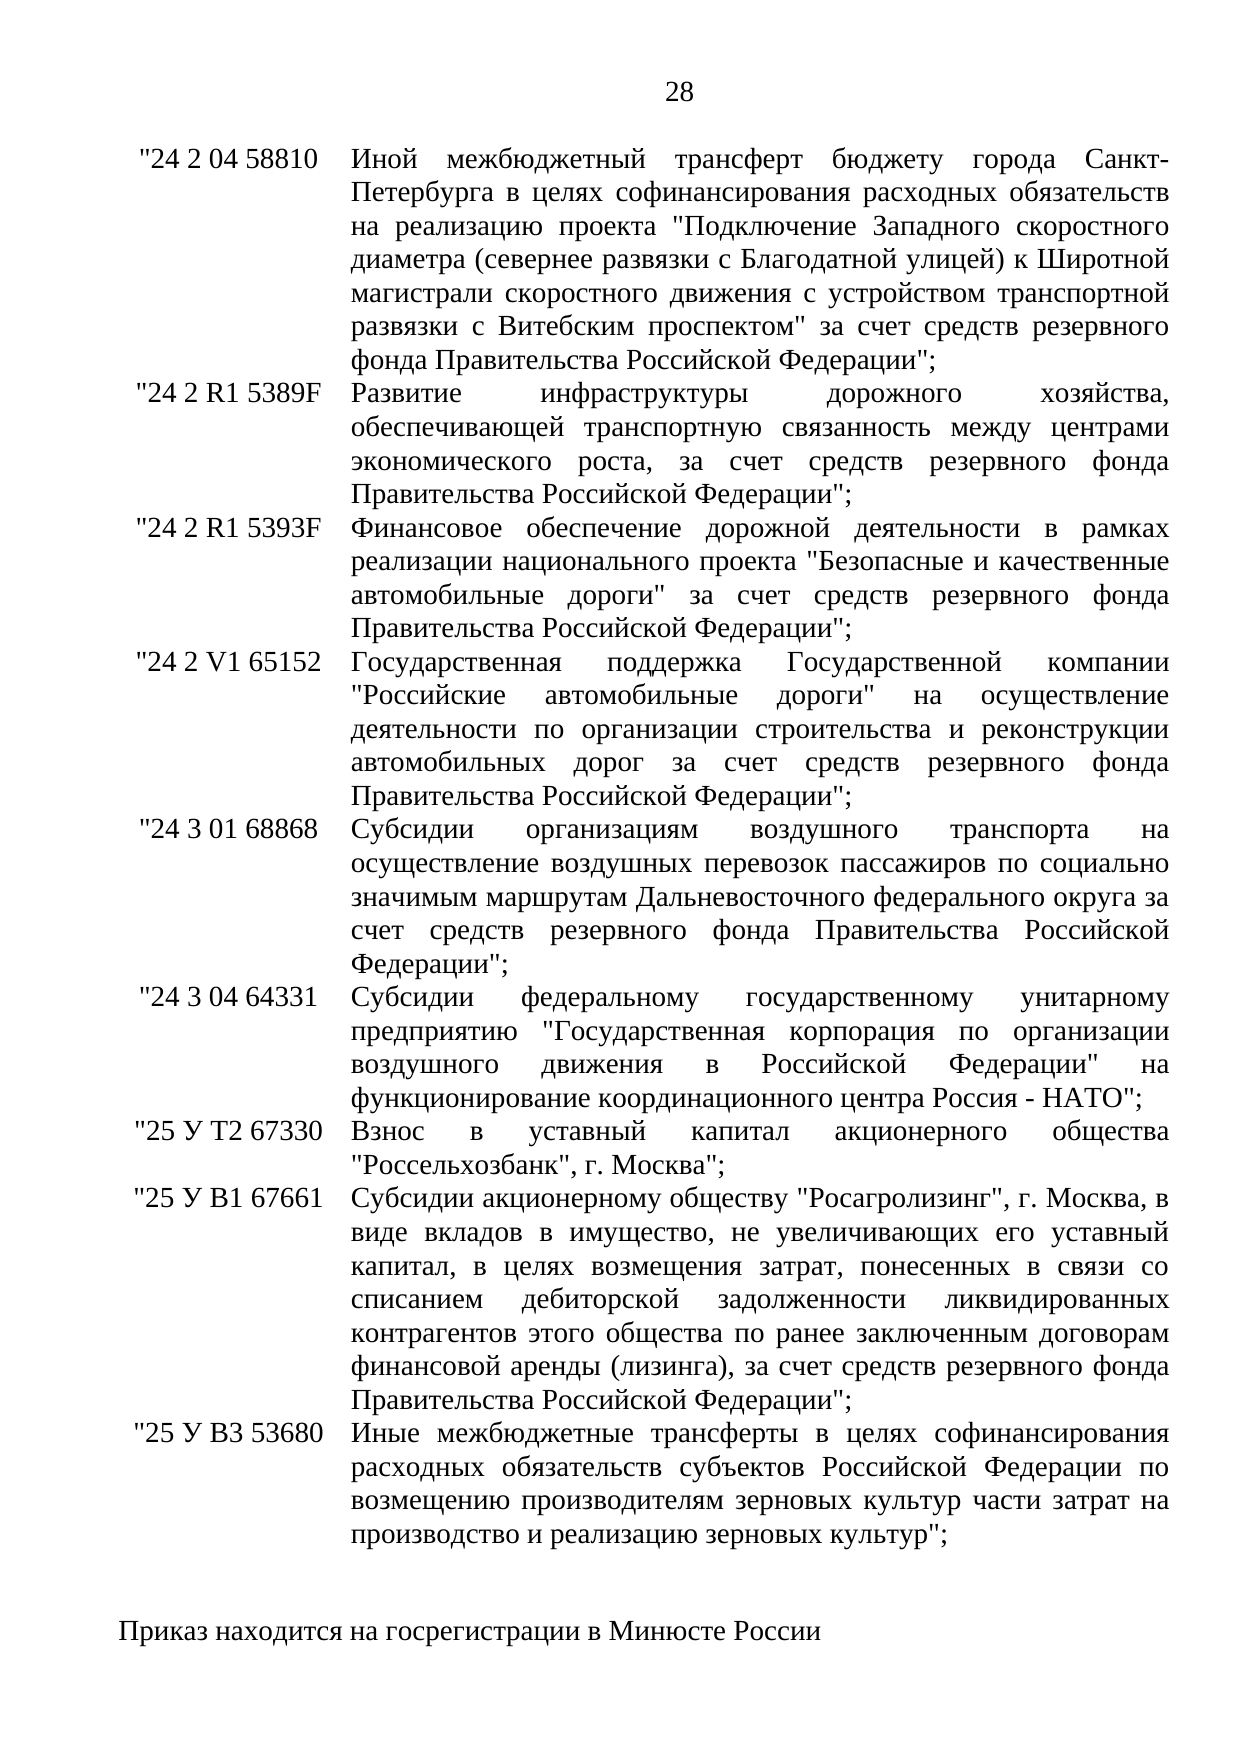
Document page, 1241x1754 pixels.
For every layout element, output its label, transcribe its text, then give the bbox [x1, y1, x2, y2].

table_cell "25 У В3 53680 [118, 1415, 339, 1549]
table_cell Иной межбюджетный трансферт бюджету города Санкт-Петербурга в целях софинансирования расходных обязательств на реализацию проекта "Подключение Западного скоростного диаметра (севернее развязки с Благодатной улицей) к Широтной магистрали скоростного движения с устройством транспортной развязки с Витебским проспектом" за счет средств резервного фонда Правительства Российской Федерации"; [339, 141, 1181, 376]
table_cell Субсидии акционерному обществу "Росагролизинг", г. Москва, в виде вкладов в имущество, не увеличивающих его уставный капитал, в целях возмещения затрат, понесенных в связи со списанием дебиторской задолженности ликвидированных контрагентов этого общества по ранее заключенным договорам финансовой аренды (лизинга), за счет средств резервного фонда Правительства Российской Федерации"; [339, 1181, 1181, 1415]
table_cell "25 У T2 67330 [118, 1114, 339, 1181]
table_cell Субсидии организациям воздушного транспорта на осуществление воздушных перевозок пассажиров по социально значимым маршрутам Дальневосточного федерального округа за счет средств резервного фонда Правительства Российской Федерации"; [339, 812, 1181, 979]
table_cell "25 У В1 67661 [118, 1181, 339, 1415]
table_cell "24 2 R1 5389F [118, 376, 339, 510]
table_cell "24 2 04 58810 [118, 141, 339, 376]
table_cell "24 3 04 64331 [118, 979, 339, 1113]
table_cell Иные межбюджетные трансферты в целях софинансирования расходных обязательств субъектов Российской Федерации по возмещению производителям зерновых культур части затрат на производство и реализацию зерновых культур"; [339, 1415, 1181, 1549]
table_cell "24 2 R1 5393F [118, 510, 339, 644]
table_cell "24 2 V1 65152 [118, 644, 339, 812]
table_cell Финансовое обеспечение дорожной деятельности в рамках реализации национального проекта "Безопасные и качественные автомобильные дороги" за счет средств резервного фонда Правительства Российской Федерации"; [339, 510, 1181, 644]
table_cell "24 3 01 68868 [118, 812, 339, 979]
table_cell Государственная поддержка Государственной компании "Российские автомобильные дороги" на осуществление деятельности по организации строительства и реконструкции автомобильных дорог за счет средств резервного фонда Правительства Российской Федерации"; [339, 644, 1181, 812]
table_cell Взнос в уставный капитал акционерного общества "Россельхозбанк", г. Москва"; [339, 1114, 1181, 1181]
table_cell Субсидии федеральному государственному унитарному предприятию "Государственная корпорация по организации воздушного движения в Российской Федерации" на функционирование координационного центра Россия - НАТО"; [339, 979, 1181, 1113]
table_cell Развитие инфраструктуры дорожного хозяйства, обеспечивающей транспортную связанность между центрами экономического роста, за счет средств резервного фонда Правительства Российской Федерации"; [339, 376, 1181, 510]
